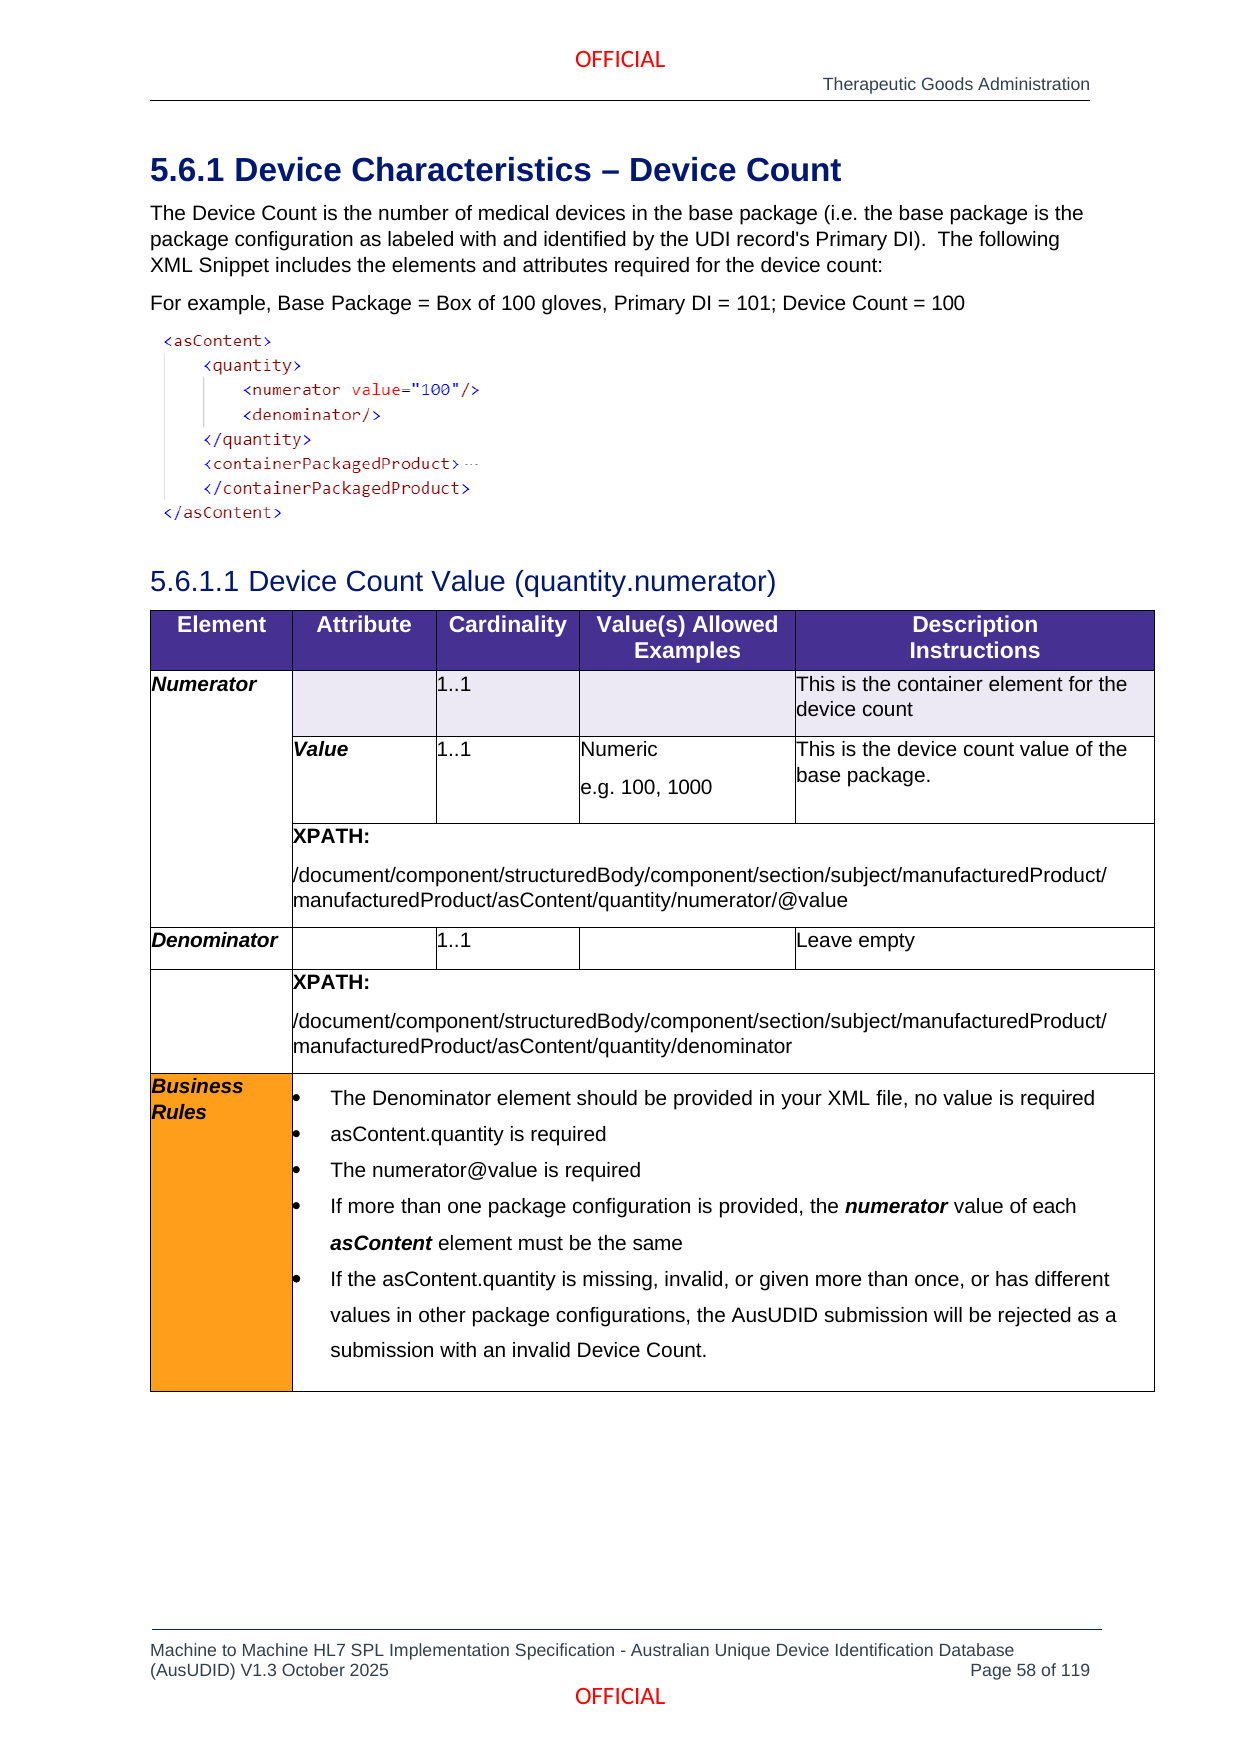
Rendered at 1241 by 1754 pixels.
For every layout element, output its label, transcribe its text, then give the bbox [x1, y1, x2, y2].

table_header Cardinality [437, 611, 579, 670]
table_header Description Instructions [796, 611, 1154, 670]
table_header Element [151, 611, 292, 670]
table_header Value(s) Allowed Examples [580, 611, 795, 670]
subtitle Device Characteristics – Device Count [150, 150, 1090, 188]
table_cell Numerator [151, 671, 292, 927]
table_cell Numeric e.g. 100, 1000 [580, 737, 795, 823]
text The Device Count is the number of medical devices in the base package (i.e. the base package is the package configuration as labeled with and identified by the UDI record's Primary DI). The following XML Snippet includes the elements and attributes required for the device count: [150, 201, 1090, 277]
subtitle Device Count Value (quantity.numerator) [150, 564, 1090, 597]
table_cell [580, 671, 795, 736]
table_cell [293, 671, 436, 736]
table_header Attribute [293, 611, 436, 670]
table_cell 1..1 [437, 737, 579, 823]
picture [150, 329, 543, 525]
table_cell 1..1 [437, 671, 579, 736]
table_cell This is the device count value of the base package. [796, 737, 1154, 823]
table_cell XPATH: /document/component/structuredBody/component/section/subject/manufacturedProduct/manufacturedProduct/asContent/quantity/numerator/@value [293, 824, 1154, 927]
table_cell Business Rules [151, 1074, 292, 1391]
table_cell Leave empty [796, 928, 1154, 969]
text For example, Base Package = Box of 100 gloves, Primary DI = 101; Device Count = 100 [150, 291, 1090, 315]
table_cell [580, 928, 795, 969]
table_cell [151, 970, 292, 1073]
table_cell 1..1 [437, 928, 579, 969]
table_cell XPATH: /document/component/structuredBody/component/section/subject/manufacturedProduct/manufacturedProduct/asContent/quantity/denominator [293, 970, 1154, 1073]
table_cell Denominator [151, 928, 292, 969]
table_cell [293, 928, 436, 969]
table_cell This is the container element for the device count [796, 671, 1154, 736]
table_cell The Denominator element should be provided in your XML file, no value is required asContent.quantity is required The numerator@value is required If more than one package configuration is provided, the numerator value of each asContent element must be the same If the asContent.quantity is missing, invalid, or given more than once, or has different values in other package configurations, the AusUDID submission will be rejected as a submission with an invalid Device Count. [293, 1074, 1154, 1391]
table_cell Value [293, 737, 436, 823]
